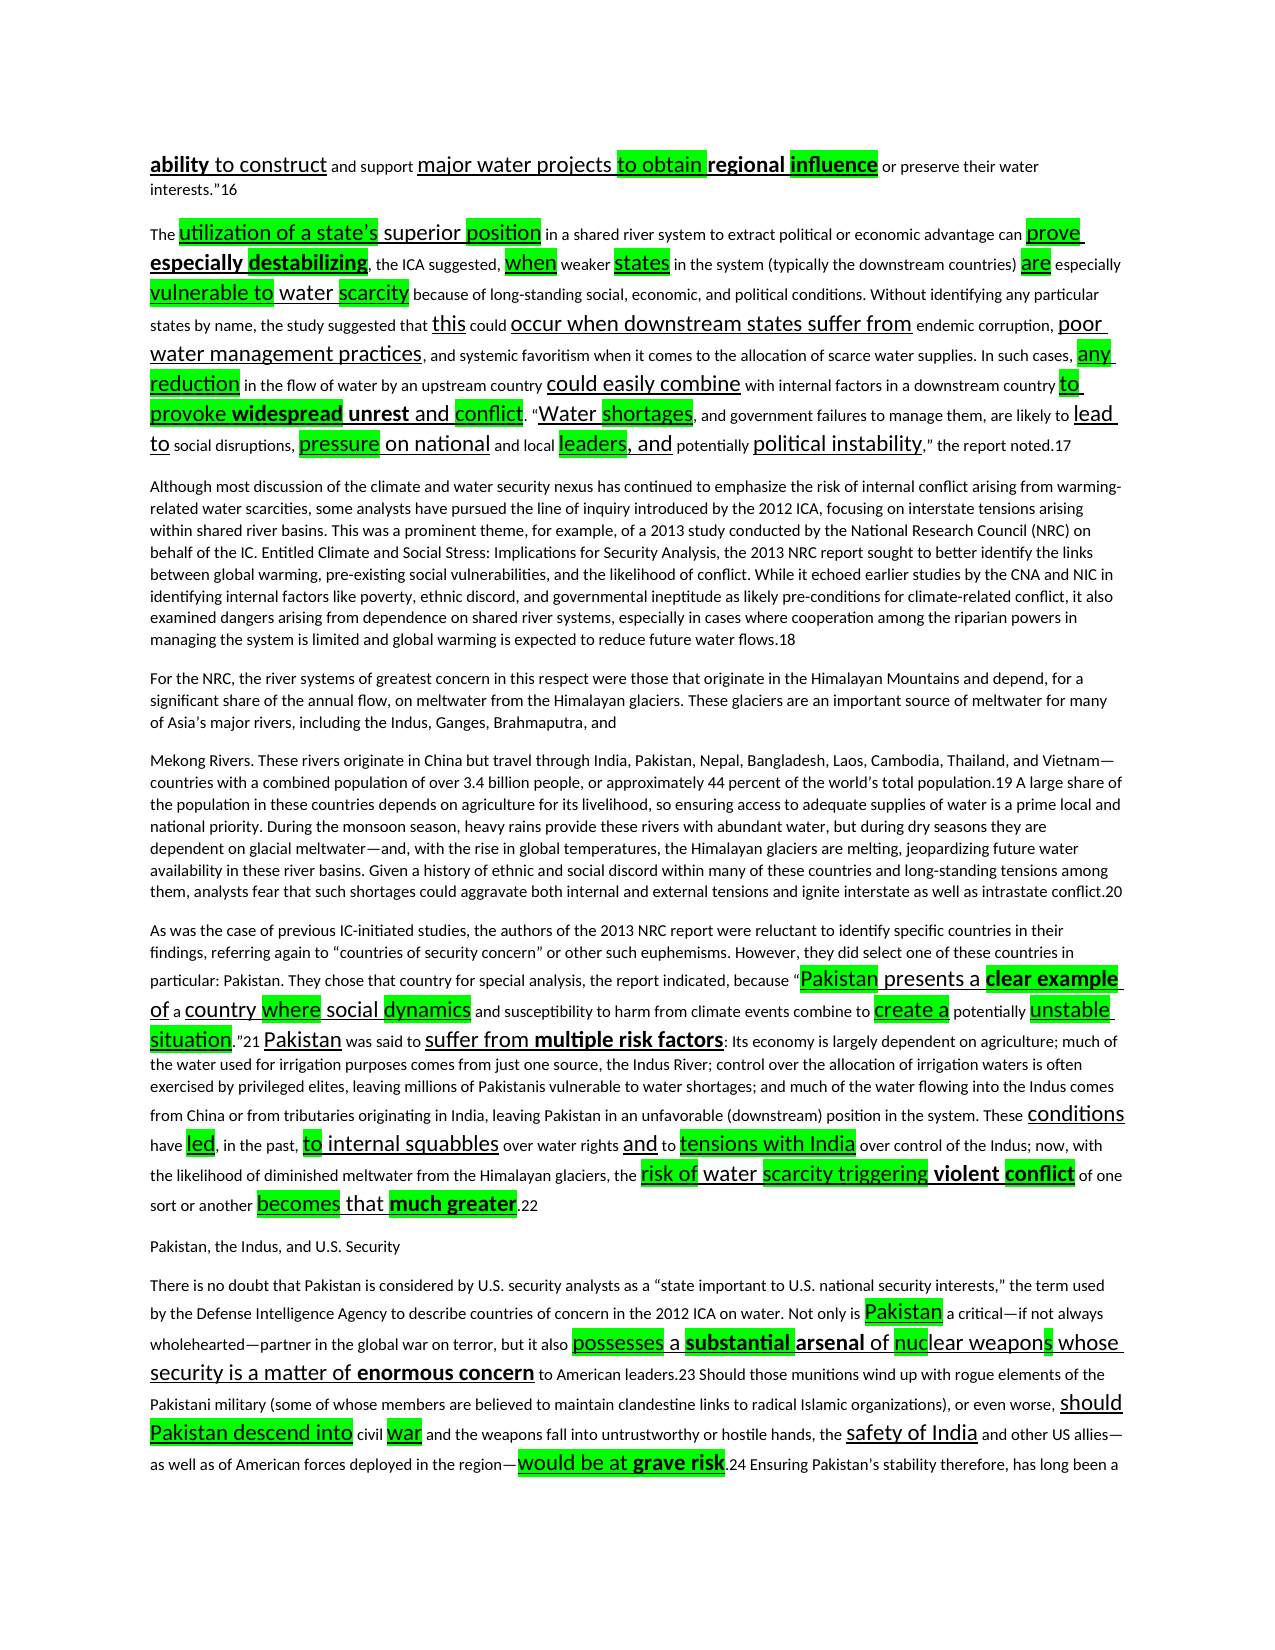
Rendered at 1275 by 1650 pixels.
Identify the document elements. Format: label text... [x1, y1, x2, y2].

text As was the case of previous IC-initiated studies, the authors of the 2013 NRC report were reluctant to identify specific countries in their findings, referring again to “countries of security concern” or other such euphemisms. However, they did select one of these countries in particular: Pakistan. They chose that country for special analysis, the report indicated, because “Pakistan presents a clear example of a country where social dynamics and susceptibility to harm from climate events combine to create a potentially unstable situation.”21 Pakistan was said to suffer from multiple risk factors: Its economy is largely dependent on agriculture; much of the water used for irrigation purposes comes from just one source, the Indus River; control over the allocation of irrigation waters is often exercised by privileged elites, leaving millions of Pakistanis vulnerable to water shortages; and much of the water flowing into the Indus comes from China or from tributaries originating in India, leaving Pakistan in an unfavorable (downstream) position in the system. These conditions have led, in the past, to internal squabbles over water rights and to tensions with India over control of the Indus; now, with the likelihood of diminished meltwater from the Himalayan glaciers, the risk of water scarcity triggering violent conflict of one sort or another becomes that much greater.22 [150, 920, 1125, 1218]
text Pakistan, the Indus, and U.S. Security [150, 1236, 1125, 1257]
text Mekong Rivers. These rivers originate in China but travel through India, Pakistan, Nepal, Bangladesh, Laos, Cambodia, Thailand, and Vietnam—countries with a combined population of over 3.4 billion people, or approximately 44 percent of the world’s total population.19 A large share of the population in these countries depends on agriculture for its livelihood, so ensuring access to adequate supplies of water is a prime local and national priority. During the monsoon season, heavy rains provide these rivers with abundant water, but during dry seasons they are dependent on glacial meltwater—and, with the rise in global temperatures, the Himalayan glaciers are melting, jeopardizing future water availability in these river basins. Given a history of ethnic and social discord within many of these countries and long-standing tensions among them, analysts fear that such shortages could aggravate both internal and external tensions and ignite interstate as well as intrastate conflict.20 [150, 750, 1125, 902]
text Although most discussion of the climate and water security nexus has continued to emphasize the risk of internal conflict arising from warming-related water scarcities, some analysts have pursued the line of inquiry introduced by the 2012 ICA, focusing on interstate tensions arising within shared river basins. This was a prominent theme, for example, of a 2013 study conducted by the National Research Council (NRC) on behalf of the IC. Entitled Climate and Social Stress: Implications for Security Analysis, the 2013 NRC report sought to better identify the links between global warming, pre-existing social vulnerabilities, and the likelihood of conflict. While it echoed earlier studies by the CNA and NIC in identifying internal factors like poverty, ethnic discord, and governmental ineptitude as likely pre-conditions for climate-related conflict, it also examined dangers arising from dependence on shared river systems, especially in cases where cooperation among the riparian powers in managing the system is limited and global warming is expected to reduce future water flows.18 [150, 476, 1125, 650]
text The utilization of a state’s superior position in a shared river system to extract political or economic advantage can prove especially destabilizing, the ICA suggested, when weaker states in the system (typically the downstream countries) are especially vulnerable to water scarcity because of long-standing social, economic, and political conditions. Without identifying any particular states by name, the study suggested that this could occur when downstream states suffer from endemic corruption, poor water management practices, and systemic favoritism when it comes to the allocation of scarce water supplies. In such cases, any reduction in the flow of water by an upstream country could easily combine with internal factors in a downstream country to provoke widespread unrest and conflict. “Water shortages, and government failures to manage them, are likely to lead to social disruptions, pressure on national and local leaders, and potentially political instability,” the report noted.17 [150, 218, 1125, 458]
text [150, 150, 1125, 200]
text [150, 1275, 1125, 1477]
text For the NRC, the river systems of greatest concern in this respect were those that originate in the Himalayan Mountains and depend, for a significant share of the annual flow, on meltwater from the Himalayan glaciers. These glaciers are an important source of meltwater for many of Asia’s major rivers, including the Indus, Ganges, Brahmaputra, and [150, 668, 1125, 732]
